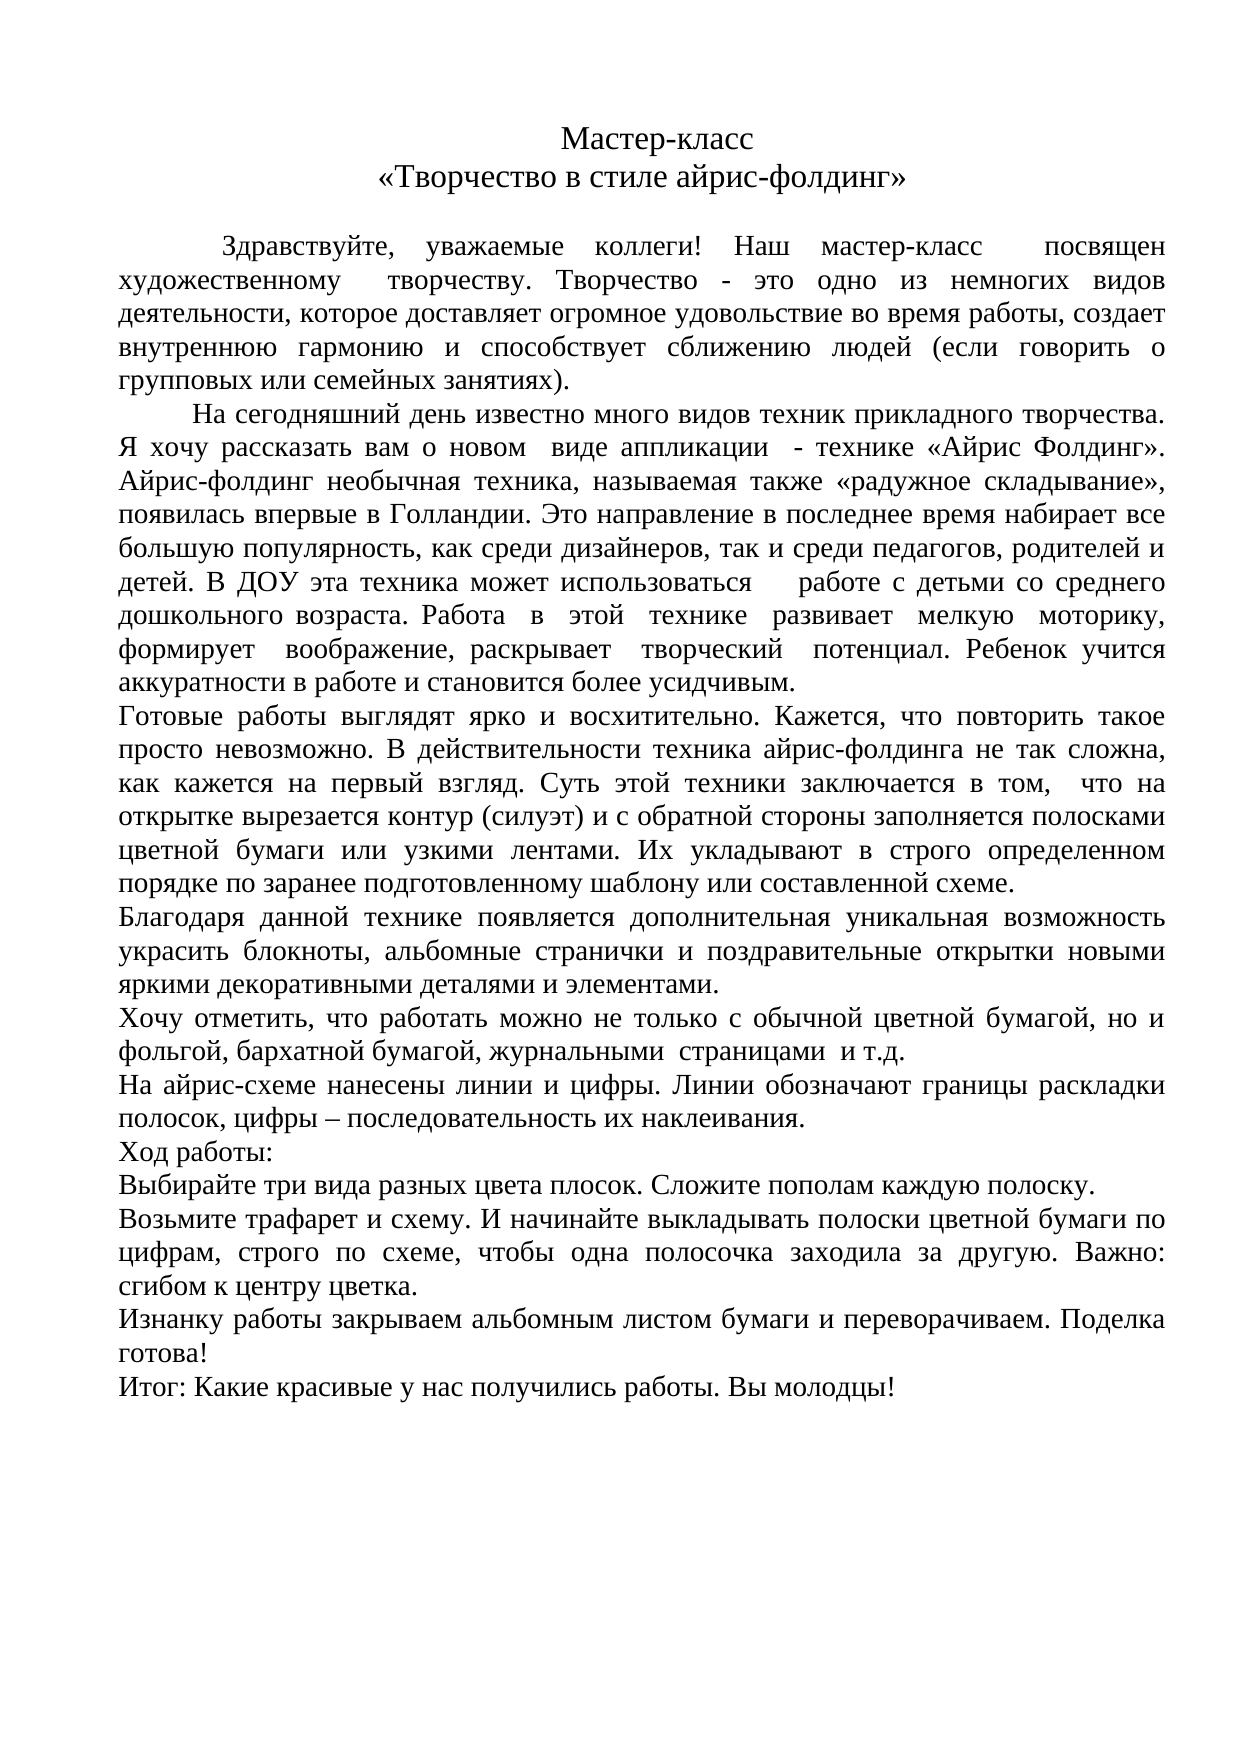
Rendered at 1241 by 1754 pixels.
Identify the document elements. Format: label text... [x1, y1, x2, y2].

list На айрис-схеме нанесены линии и цифры. Линии обозначают границы раскладки полосок, цифры – последовательность их наклеивания. [118, 1067, 1167, 1134]
text Мастер-класс [148, 118, 1167, 156]
text Здравствуйте, уважаемые коллеги! Наш мастер-класс посвящен художественному творчеству. Творчество - это одно из немногих видов деятельности, которое доставляет огромное удовольствие во время работы, создает внутреннюю гармонию и способствует сближению людей (если говорить о групповых или семейных занятиях). [118, 228, 1167, 396]
text Выбирайте три вида разных цвета плосок. Сложите пополам каждую полоску. [118, 1167, 1167, 1201]
text На сегодняшний день известно много видов техник прикладного творчества. Я хочу рассказать вам о новом виде аппликации - технике «Айрис Фолдинг». Айрис-фолдинг необычная техника, называемая также «радужное складывание», появилась впервые в Голландии. Это направление в последнее время набирает все большую популярность, как среди дизайнеров, так и среди педагогов, родителей и детей. В ДОУ эта техника может использоваться работе с детьми со среднего дошкольного возраста. Работа в этой технике развивает мелкую моторику, формирует воображение, раскрывает творческий потенциал. Ребенок учится аккуратности в работе и становится более усидчивым. [118, 396, 1167, 698]
text Итог: Какие красивые у нас получились работы. Вы молодцы! [118, 1369, 1167, 1402]
text Хочу отметить, что работать можно не только с обычной цветной бумагой, но и фольгой, бархатной бумагой, журнальными страницами и т.д. [118, 1000, 1167, 1067]
text Благодаря данной технике появляется дополнительная уникальная возможность украсить блокноты, альбомные странички и поздравительные открытки новыми яркими декоративными деталями и элементами. [118, 899, 1167, 1000]
text «Творчество в стиле айрис-фолдинг» [118, 156, 1167, 195]
text Возьмите трафарет и схему. И начинайте выкладывать полоски цветной бумаги по цифрам, строго по схеме, чтобы одна полосочка заходила за другую. Важно: сгибом к центру цветка. [118, 1201, 1167, 1302]
text Изнанку работы закрываем альбомным листом бумаги и переворачиваем. Поделка готова! [118, 1302, 1167, 1369]
text Готовые работы выглядят ярко и восхитительно. Кажется, что повторить такое просто невозможно. В действительности техника айрис-фолдинга не так сложна, как кажется на первый взгляд. Суть этой техники заключается в том, что на открытке вырезается контур (силуэт) и с обратной стороны заполняется полосками цветной бумаги или узкими лентами. Их укладывают в строго определенном порядке по заранее подготовленному шаблону или составленной схеме. [118, 698, 1167, 899]
text Ход работы: [118, 1134, 1167, 1167]
